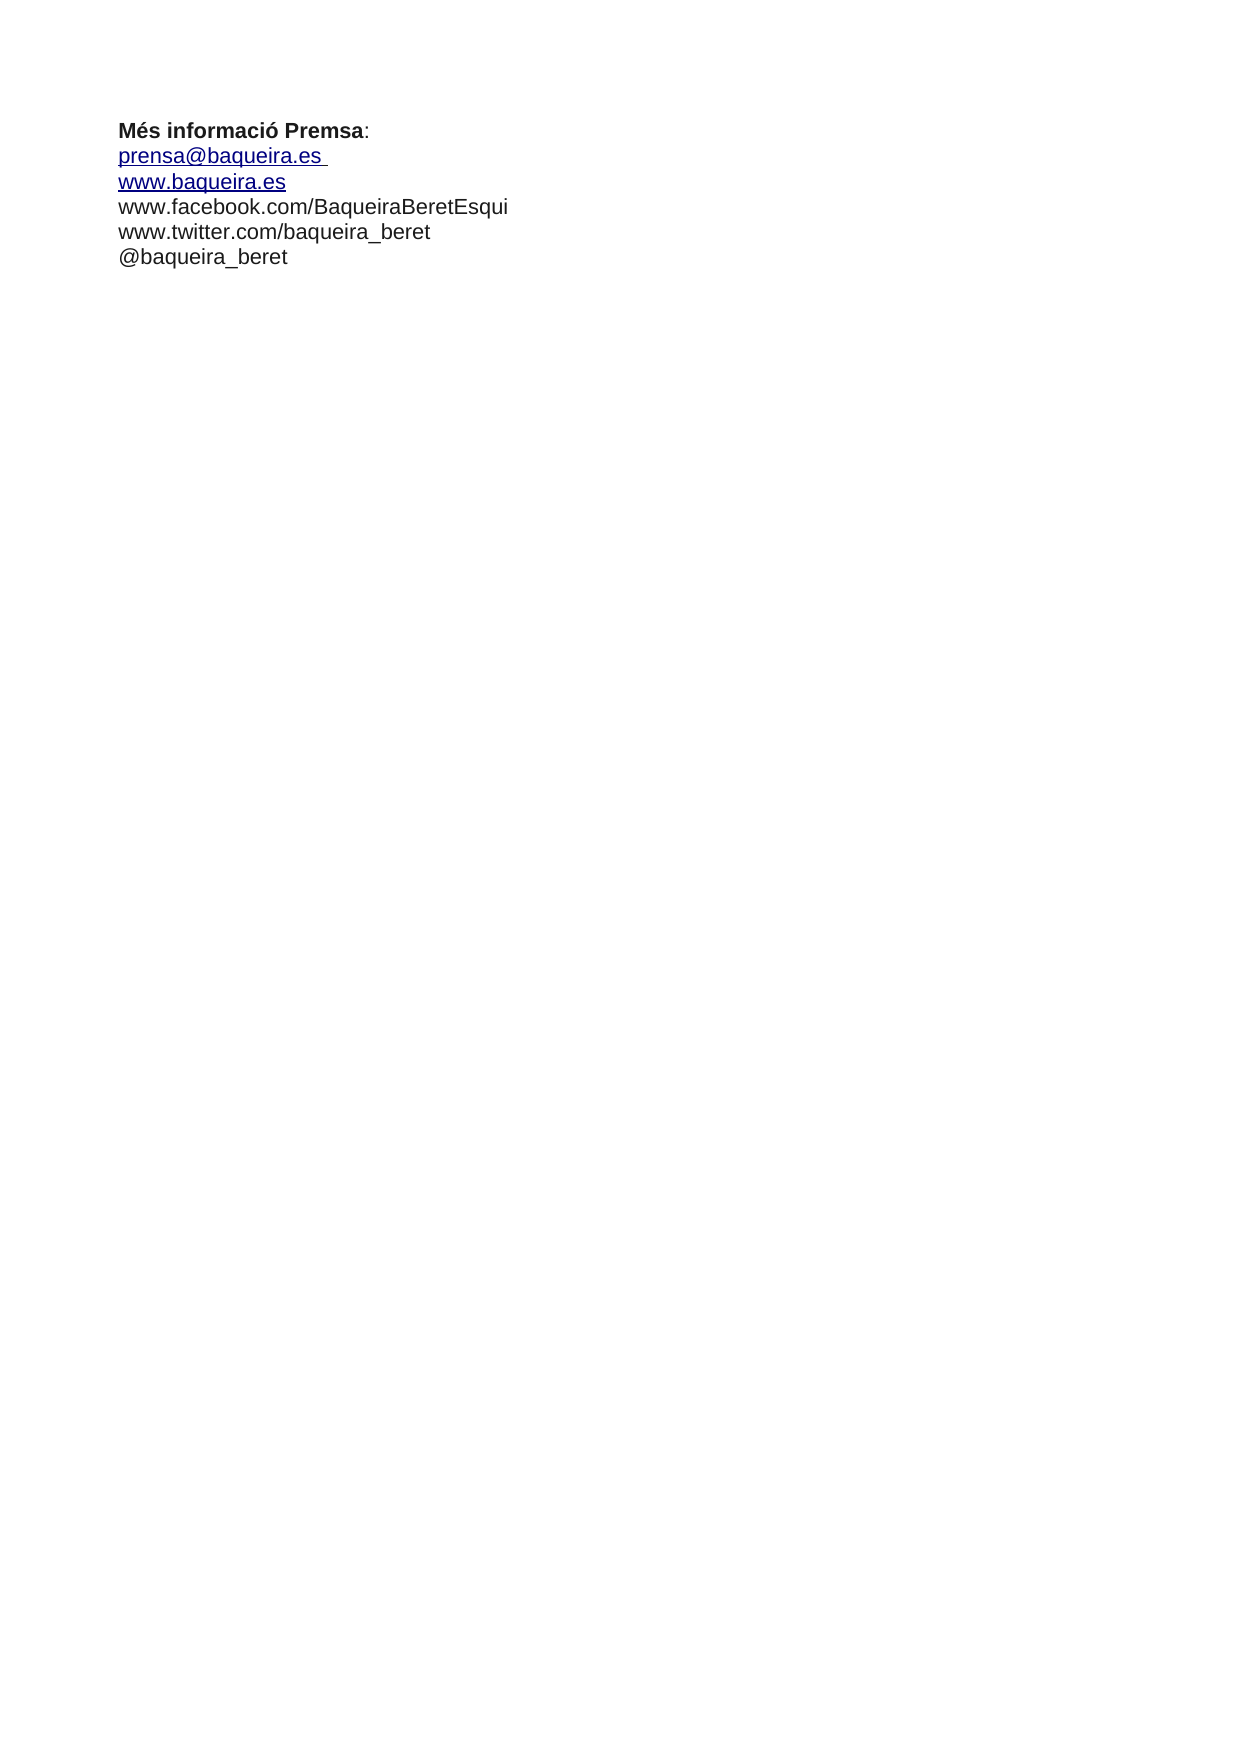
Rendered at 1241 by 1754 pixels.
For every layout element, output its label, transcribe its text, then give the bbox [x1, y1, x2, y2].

text prensa@baqueira.es [118, 143, 1122, 168]
text @baqueira_beret [118, 244, 1122, 269]
text Més informació Premsa: [118, 118, 1122, 143]
text www.baqueira.es [118, 168, 1122, 194]
text www.twitter.com/baqueira_beret [118, 219, 1122, 244]
text www.facebook.com/BaqueiraBeretEsqui [118, 194, 1122, 219]
